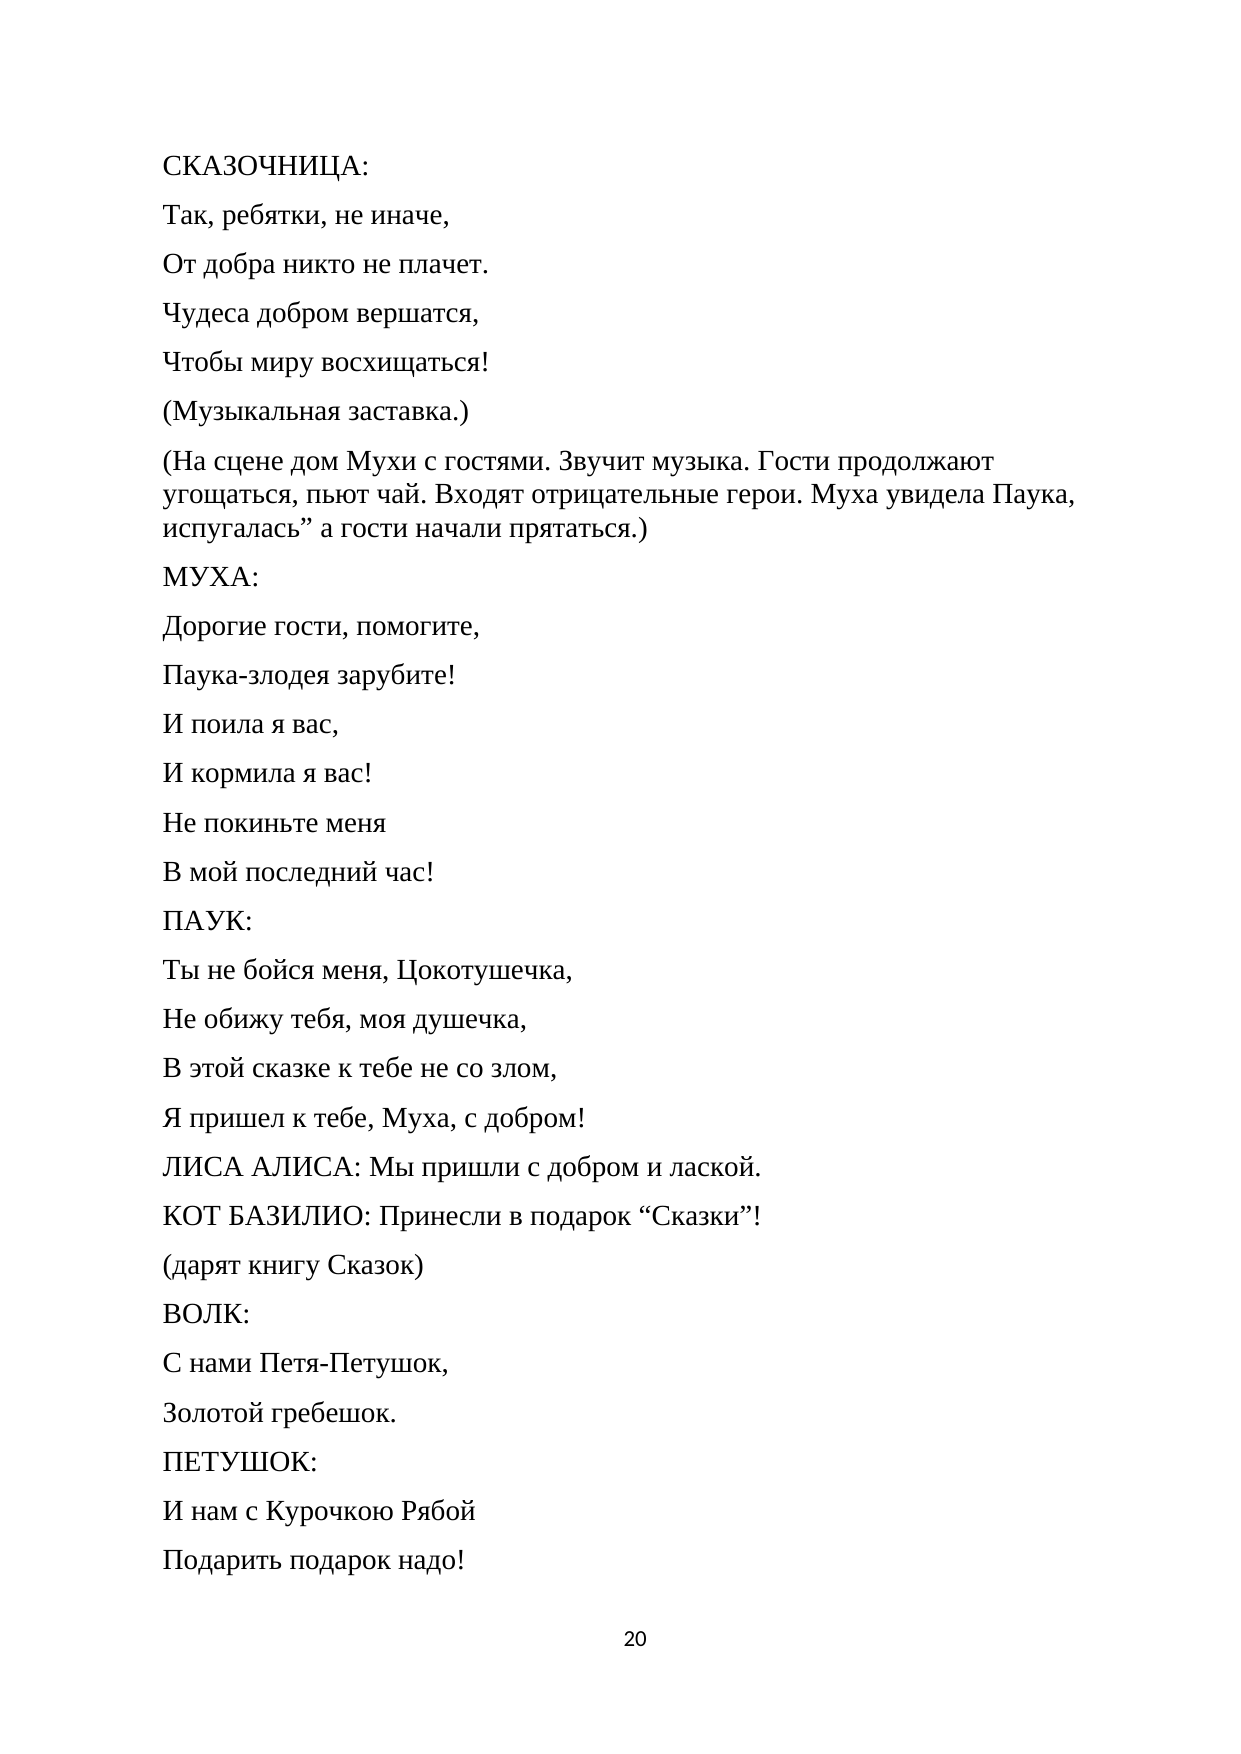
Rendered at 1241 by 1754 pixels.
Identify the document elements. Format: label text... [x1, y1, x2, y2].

text Не обижу тебя, моя душечка, [162, 1001, 1107, 1035]
text СКАЗОЧНИЦА: [162, 148, 1107, 181]
text ПАУК: [162, 903, 1107, 937]
text Золотой гребешок. [162, 1395, 1107, 1428]
text КОТ БАЗИЛИО: Принесли в подарок “Сказки”! [162, 1198, 1107, 1232]
text ПЕТУШОК: [162, 1444, 1107, 1477]
text Подарить подарок надо! [162, 1542, 1107, 1576]
text И кормила я вас! [162, 756, 1107, 789]
text Не покиньте меня [162, 805, 1107, 838]
text С нами Петя-Петушок, [162, 1346, 1107, 1379]
text Так, ребятки, не иначе, [162, 197, 1107, 230]
text (На сцене дом Мухи с гостями. Звучит музыка. Гости продолжают угощаться, пьют чай. Входят отрицательные герои. Муха увидела Паука, испугалась” а гости начали прятаться.) [162, 443, 1107, 543]
text И поила я вас, [162, 706, 1107, 740]
text Чудеса добром вершатся, [162, 295, 1107, 329]
text И нам с Курочкою Рябой [162, 1493, 1107, 1527]
text От добра никто не плачет. [162, 246, 1107, 279]
text Дорогие гости, помогите, [162, 608, 1107, 642]
text МУХА: [162, 559, 1107, 592]
text (дарят книгу Сказок) [162, 1247, 1107, 1281]
text (Музыкальная заставка.) [162, 393, 1107, 427]
text В мой последний час! [162, 854, 1107, 887]
text Паука-злодея зарубите! [162, 657, 1107, 691]
text Чтобы миру восхищаться! [162, 344, 1107, 378]
text ЛИСА АЛИСА: Мы пришли с добром и лаской. [162, 1149, 1107, 1182]
text Я пришел к тебе, Муха, с добром! [162, 1100, 1107, 1133]
text Ты не бойся меня, Цокотушечка, [162, 952, 1107, 986]
text В этой сказке к тебе не со злом, [162, 1051, 1107, 1084]
text ВОЛК: [162, 1296, 1107, 1330]
